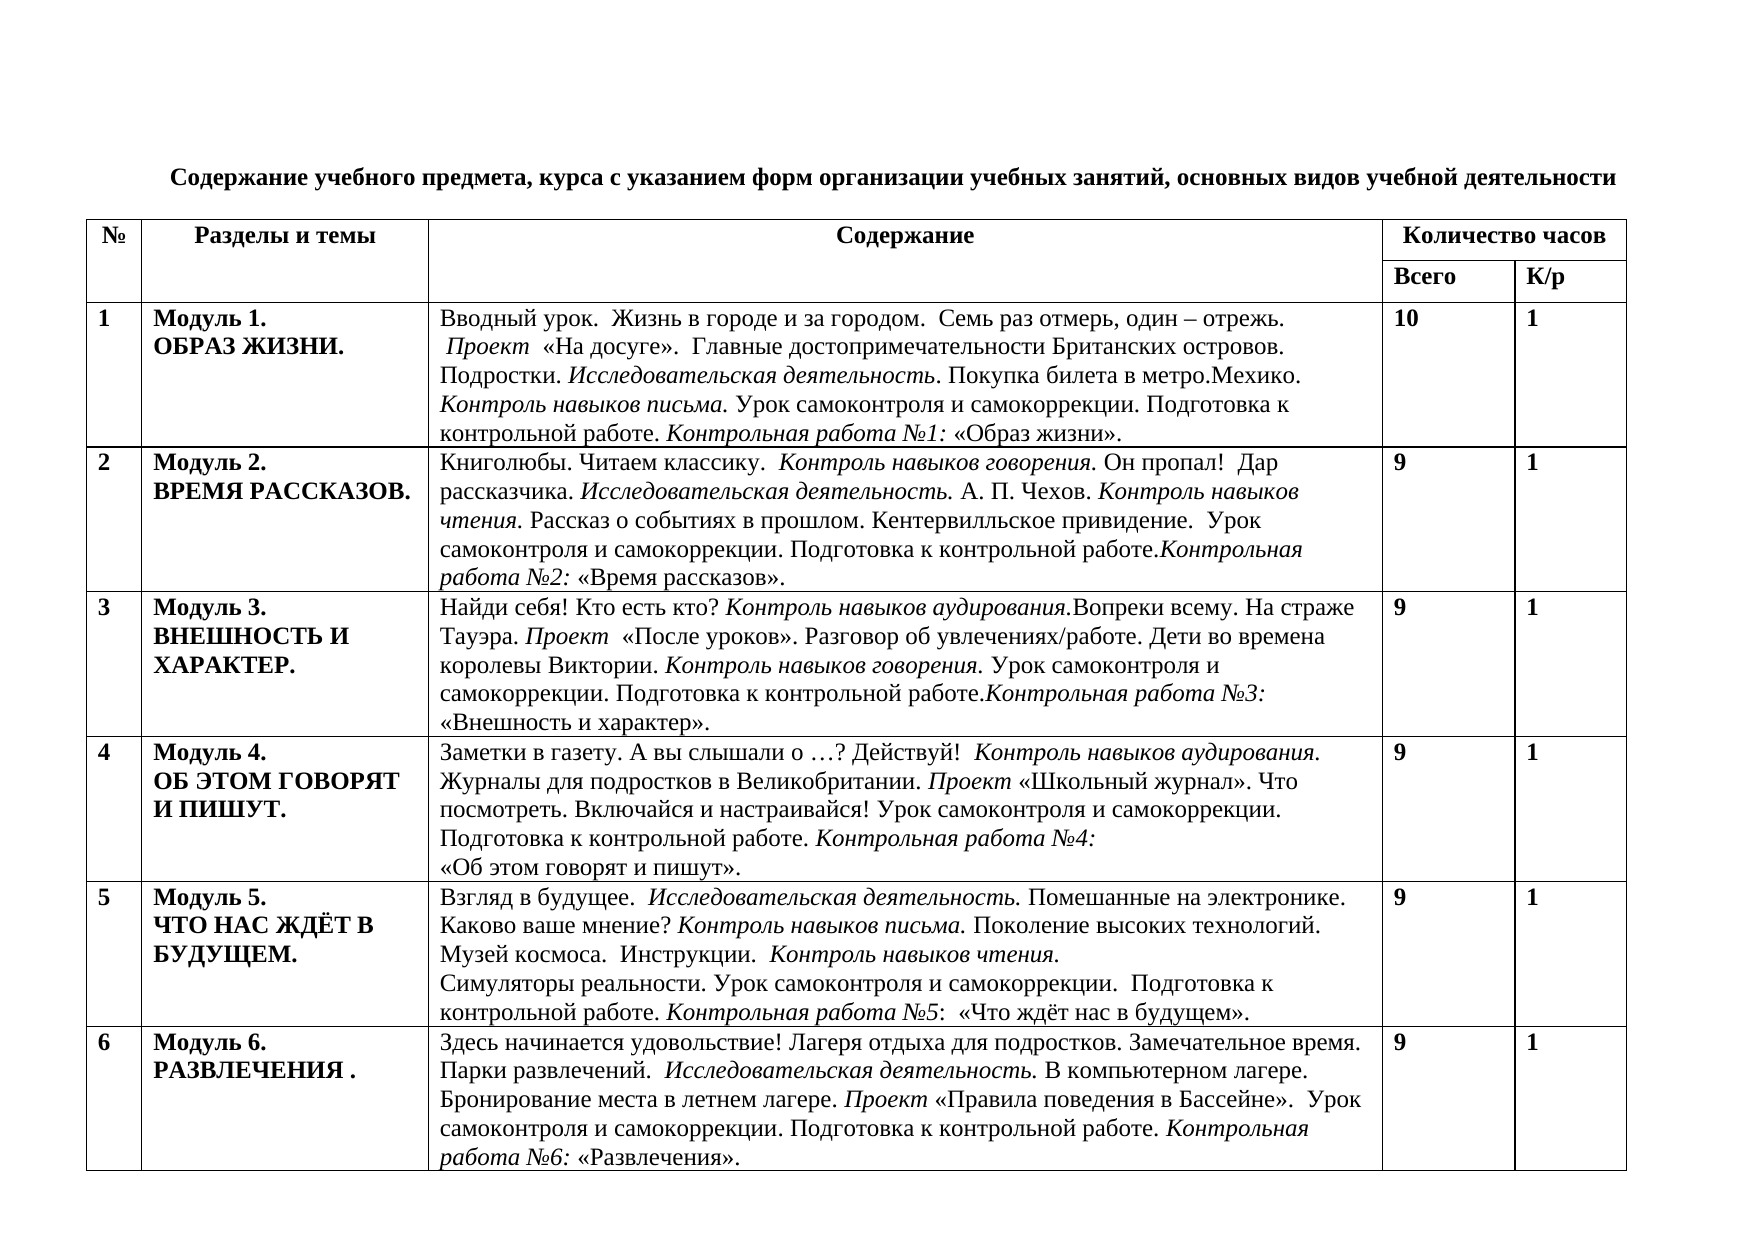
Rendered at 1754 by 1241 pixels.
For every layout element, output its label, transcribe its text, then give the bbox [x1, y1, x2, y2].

table_cell 1 [1516, 592, 1626, 736]
table_cell Вводный урок. Жизнь в городе и за городом. Семь раз отмерь, один – отрежь. Проект «На досуге». Главные достопримечательности Британских островов. Подростки. Исследовательская деятельность. Покупка билета в метро.Мехико. Контроль навыков письма. Урок самоконтроля и самокоррекции. Подготовка к контрольной работе. Контрольная работа №1: «Образ жизни». [429, 303, 1382, 446]
table_cell 4 [87, 737, 141, 881]
table_cell 1 [1516, 303, 1626, 446]
table_cell 9 [1383, 592, 1514, 736]
table_cell Заметки в газету. А вы слышали о …? Действуй! Контроль навыков аудирования. Журналы для подростков в Великобритании. Проект «Школьный журнал». Что посмотреть. Включайся и настраивайся! Урок самоконтроля и самокоррекции. Подготовка к контрольной работе. Контрольная работа №4: «Об этом говорят и пишут». [429, 737, 1382, 881]
table_cell Здесь начинается удовольствие! Лагеря отдыха для подростков. Замечательное время. Парки развлечений. Исследовательская деятельность. В компьютерном лагере. Бронирование места в летнем лагере. Проект «Правила поведения в Бассейне». Урок самоконтроля и самокоррекции. Подготовка к контрольной работе. Контрольная работа №6: «Развлечения». [429, 1027, 1382, 1170]
table_cell 2 [87, 448, 141, 591]
table_cell Модуль 4. ОБ ЭТОМ ГОВОРЯТ И ПИШУТ. [142, 737, 428, 881]
table_cell 9 [1383, 737, 1514, 881]
table_cell 1 [1516, 882, 1626, 1026]
table_header Разделы и темы [142, 220, 428, 302]
table_cell Книголюбы. Читаем классику. Контроль навыков говорения. Он пропал! Дар рассказчика. Исследовательская деятельность. А. П. Чехов. Контроль навыков чтения. Рассказ о событиях в прошлом. Кентервилльское привидение. Урок самоконтроля и самокоррекции. Подготовка к контрольной работе.Контрольная работа №2: «Время рассказов». [429, 448, 1382, 591]
table_cell 10 [1383, 303, 1514, 446]
table_cell Модуль 5. ЧТО НАС ЖДЁТ В БУДУЩЕМ. [142, 882, 428, 1026]
table_cell 3 [87, 592, 141, 736]
table_cell К/р [1516, 261, 1626, 302]
table_header № [87, 220, 141, 302]
table_cell 9 [1383, 448, 1514, 591]
table_cell Взгляд в будущее. Исследовательская деятельность. Помешанные на электронике. Каково ваше мнение? Контроль навыков письма. Поколение высоких технологий. Музей космоса. Инструкции. Контроль навыков чтения. Симуляторы реальности. Урок самоконтроля и самокоррекции. Подготовка к контрольной работе. Контрольная работа №5: «Что ждёт нас в будущем». [429, 882, 1382, 1026]
text Содержание учебного предмета, курса с указанием форм организации учебных занятий, основных видов учебной деятельности [44, 162, 1668, 190]
table_cell 1 [1516, 737, 1626, 881]
table_cell Модуль 3. ВНЕШНОСТЬ И ХАРАКТЕР. [142, 592, 428, 736]
table_header Содержание [429, 220, 1382, 302]
table_cell 9 [1383, 1027, 1514, 1170]
table_cell 5 [87, 882, 141, 1026]
table_cell 6 [87, 1027, 141, 1170]
table_cell Найди себя! Кто есть кто? Контроль навыков аудирования.Вопреки всему. На страже Тауэра. Проект «После уроков». Разговор об увлечениях/работе. Дети во времена королевы Виктории. Контроль навыков говорения. Урок самоконтроля и самокоррекции. Подготовка к контрольной работе.Контрольная работа №3: «Внешность и характер». [429, 592, 1382, 736]
table_cell Модуль 6. РАЗВЛЕЧЕНИЯ . [142, 1027, 428, 1170]
table_cell 1 [87, 303, 141, 446]
table_cell Модуль 1. ОБРАЗ ЖИЗНИ. [142, 303, 428, 446]
table_cell Модуль 2. ВРЕМЯ РАССКАЗОВ. [142, 448, 428, 591]
table_header Количество часов [1383, 220, 1626, 260]
table_cell 1 [1516, 1027, 1626, 1170]
table_cell Всего [1383, 261, 1514, 302]
table_cell 9 [1383, 882, 1514, 1026]
table_cell 1 [1516, 448, 1626, 591]
